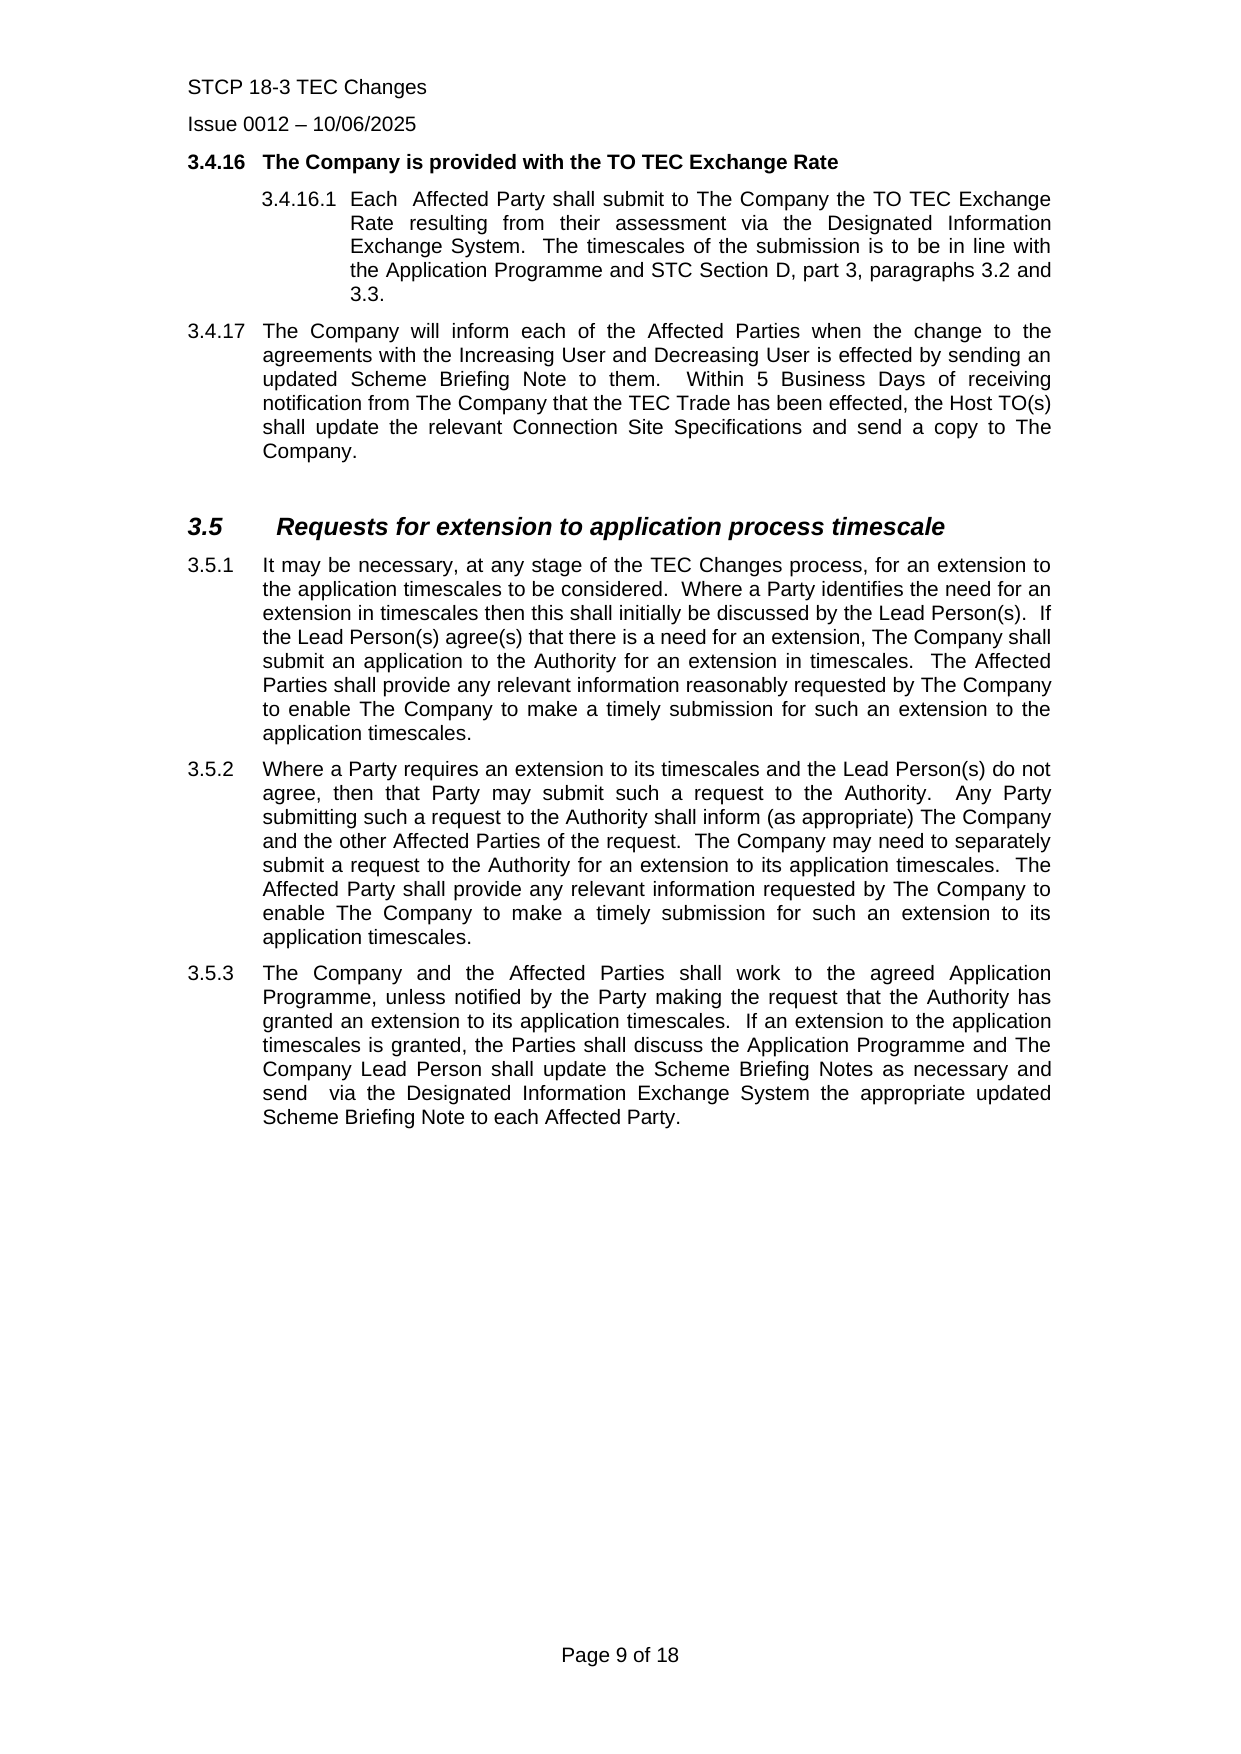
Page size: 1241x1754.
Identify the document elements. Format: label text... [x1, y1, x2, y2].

subtitle The Company is provided with the TO TEC Exchange Rate [187, 150, 1053, 174]
subtitle Requests for extension to application process timescale [187, 511, 1053, 540]
subtitle It may be necessary, at any stage of the TEC Changes process, for an extension to the application timescales to be considered. Where a Party identifies the need for an extension in timescales then this shall initially be discussed by the Lead Person(s). If the Lead Person(s) agree(s) that there is a need for an extension, The Company shall submit an application to the Authority for an extension in timescales. The Affected Parties shall provide any relevant information reasonably requested by The Company to enable The Company to make a timely submission for such an extension to the application timescales. [187, 553, 1053, 744]
subtitle The Company will inform each of the Affected Parties when the change to the agreements with the Increasing User and Decreasing User is effected by sending an updated Scheme Briefing Note to them. Within 5 Business Days of receiving notification from The Company that the TEC Trade has been effected, the Host TO(s) shall update the relevant Connection Site Specifications and send a copy to The Company. [187, 319, 1053, 462]
subtitle Where a Party requires an extension to its timescales and the Lead Person(s) do not agree, then that Party may submit such a request to the Authority. Any Party submitting such a request to the Authority shall inform (as appropriate) The Company and the other Affected Parties of the request. The Company may need to separately submit a request to the Authority for an extension to its application timescales. The Affected Party shall provide any relevant information requested by The Company to enable The Company to make a timely submission for such an extension to its application timescales. [187, 757, 1053, 948]
subtitle The Company and the Affected Parties shall work to the agreed Application Programme, unless notified by the Party making the request that the Authority has granted an extension to its application timescales. If an extension to the application timescales is granted, the Parties shall discuss the Application Programme and The Company Lead Person shall update the Scheme Briefing Notes as necessary and send via the Designated Information Exchange System the appropriate updated Scheme Briefing Note to each Affected Party. [187, 961, 1053, 1129]
subtitle Each Affected Party shall submit to The Company the TO TEC Exchange Rate resulting from their assessment via the Designated Information Exchange System. The timescales of the submission is to be in line with the Application Programme and STC Section D, part 3, paragraphs 3.2 and 3.3. [261, 186, 1053, 306]
